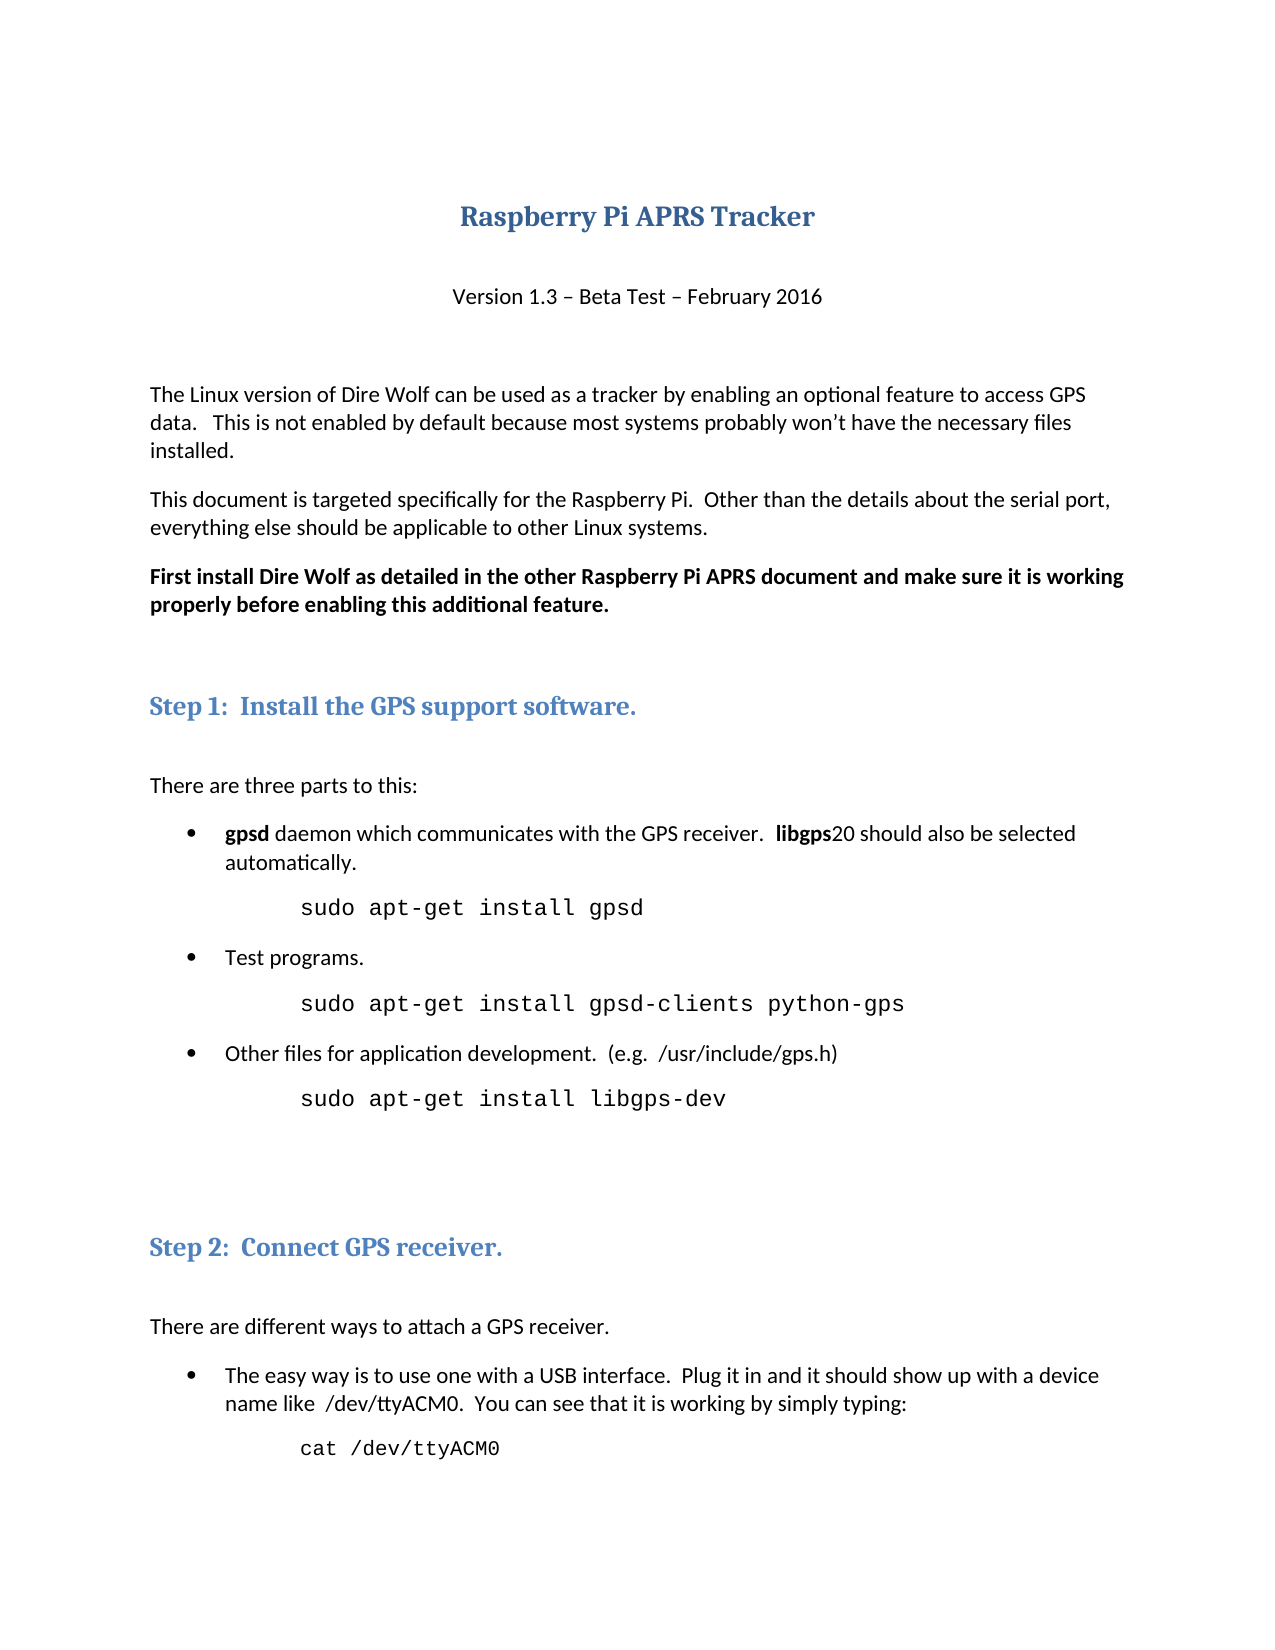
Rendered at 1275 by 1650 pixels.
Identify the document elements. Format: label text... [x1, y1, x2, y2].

list The easy way is to use one with a USB interface. Plug it in and it should show up with a device name like /dev/ttyACM0. You can see that it is working by simply typing: [187, 1361, 1125, 1417]
text First install Dire Wolf as detailed in the other Raspberry Pi APRS document and make sure it is working properly before enabling this additional feature. [150, 562, 1125, 618]
subtitle Raspberry Pi APRS Tracker [150, 200, 1125, 233]
list Test programs. [187, 943, 1125, 971]
text Version 1.3 – Beta Test – February 2016 [150, 282, 1125, 310]
subtitle Step 2: Connect GPS receiver. [150, 1232, 1125, 1263]
text sudo apt-get install libgps-dev [300, 1088, 1125, 1114]
text There are three parts to this: [150, 771, 1125, 799]
text sudo apt-get install gpsd [300, 896, 1125, 922]
text This document is targeted specifically for the Raspberry Pi. Other than the details about the serial port, everything else should be applicable to other Linux systems. [150, 485, 1125, 541]
text There are different ways to attach a GPS receiver. [150, 1312, 1125, 1340]
subtitle Step 1: Install the GPS support software. [150, 691, 1125, 722]
text The Linux version of Dire Wolf can be used as a tracker by enabling an optional feature to access GPS data. This is not enabled by default because most systems probably won’t have the necessary files installed. [150, 380, 1125, 464]
list Other files for application development. (e.g. /usr/include/gps.h) [187, 1039, 1125, 1067]
text cat /dev/ttyACM0 [300, 1438, 1125, 1462]
list gpsd daemon which communicates with the GPS receiver. libgps20 should also be selected automatically. [187, 819, 1125, 876]
text sudo apt-get install gpsd-clients python-gps [300, 992, 1125, 1018]
